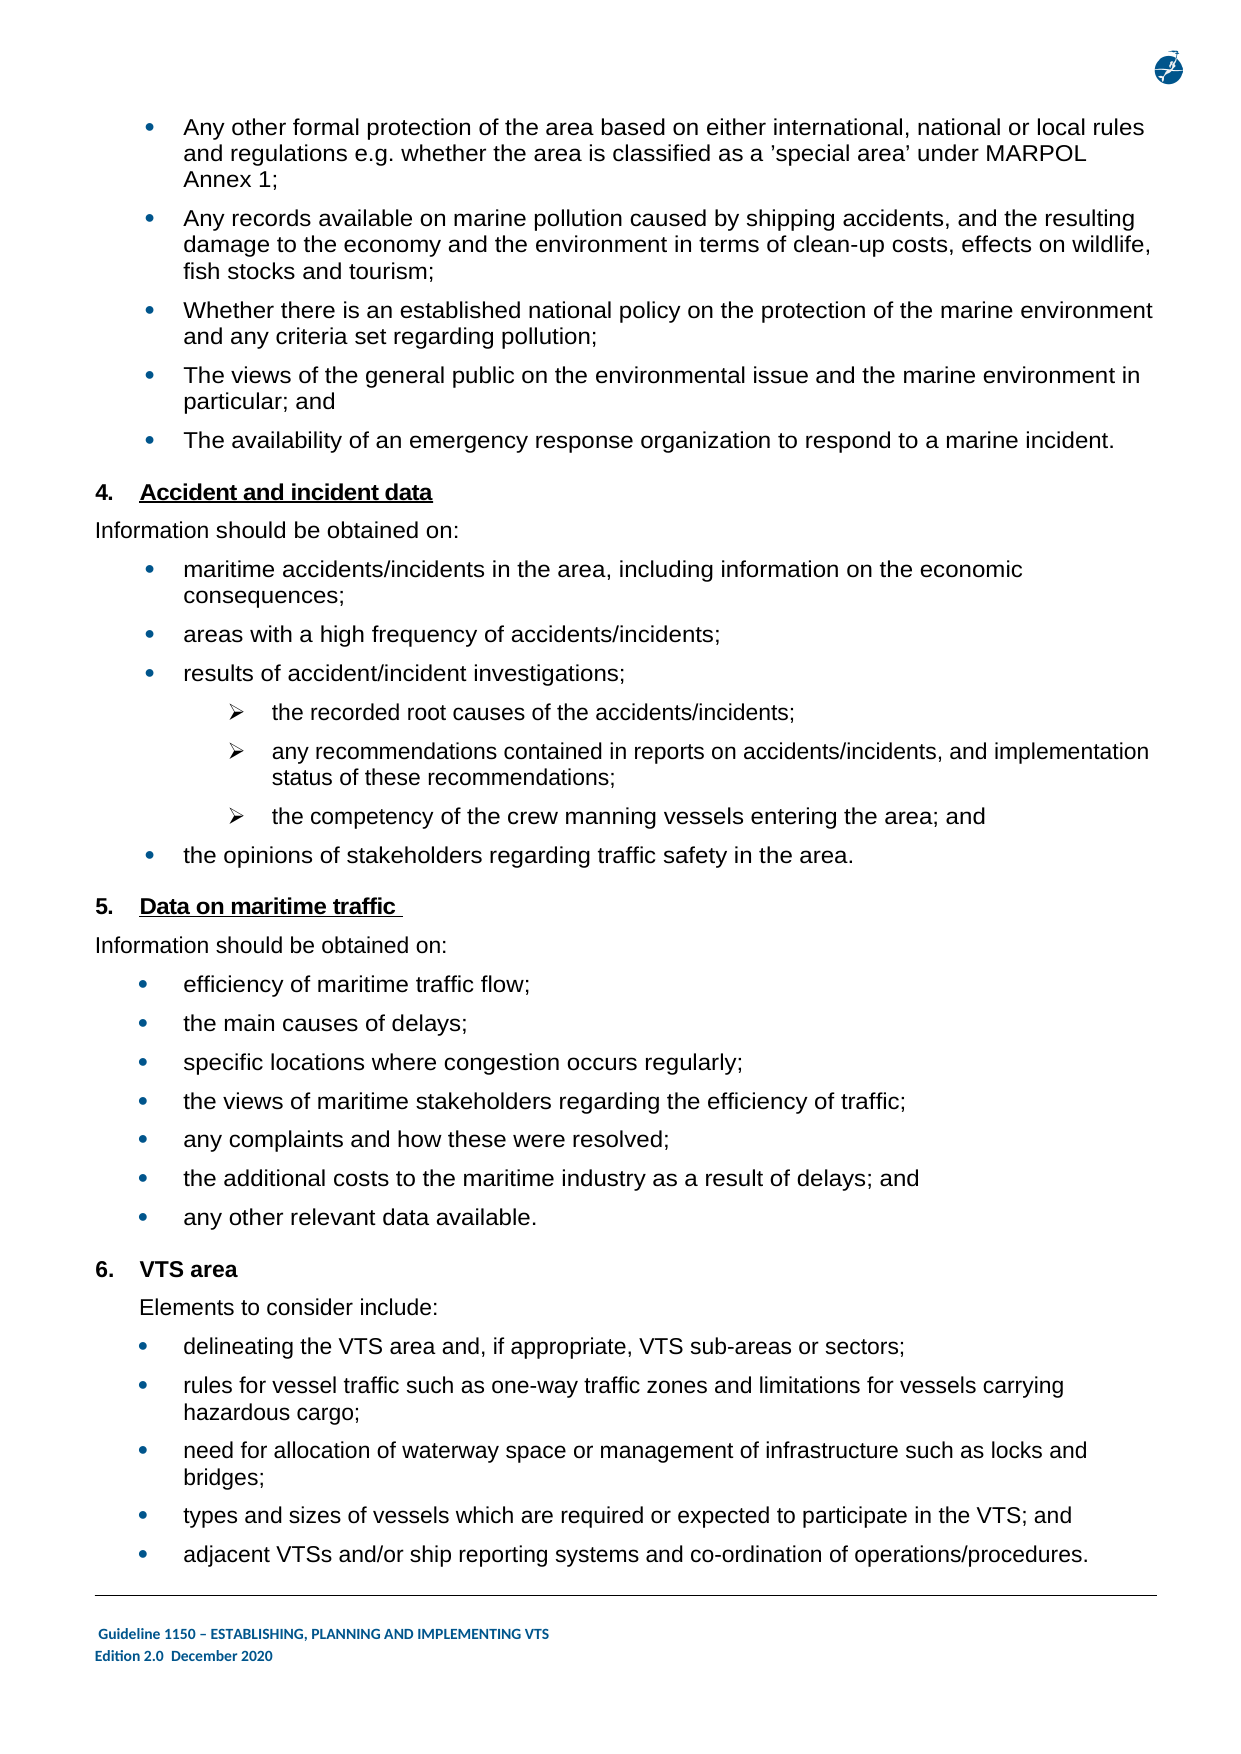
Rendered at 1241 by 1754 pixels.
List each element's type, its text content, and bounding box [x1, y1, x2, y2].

list delineating the VTS area and, if appropriate, VTS sub-areas or sectors; [139, 1333, 1157, 1359]
text Information should be obtained on: [94, 517, 1157, 544]
list the additional costs to the maritime industry as a result of delays; and [139, 1165, 1157, 1192]
list types and sizes of vessels which are required or expected to participate in the VTS; and [139, 1502, 1157, 1529]
list Accident and incident data [95, 478, 993, 505]
list the competency of the crew manning vessels entering the area; and [227, 803, 1157, 829]
list the views of maritime stakeholders regarding the efficiency of traffic; [139, 1088, 1157, 1114]
list rules for vessel traffic such as one-way traffic zones and limitations for vessels carrying hazardous cargo; [139, 1372, 1157, 1425]
text Any records available on marine pollution caused by shipping accidents, and the resulting damage to the economy and the environment in terms of clean-up costs, effects on wildlife, fish stocks and tourism; [146, 205, 1157, 284]
list the recorded root causes of the accidents/incidents; [227, 699, 1157, 725]
list efficiency of maritime traffic flow; [139, 971, 1157, 997]
list any other relevant data available. [139, 1204, 1157, 1231]
list adjacent VTSs and/or ship reporting systems and co-ordination of operations/procedures. [139, 1541, 1157, 1568]
text The views of the general public on the environmental issue and the marine environment in particular; and [146, 362, 1157, 414]
text The availability of an emergency response organization to respond to a marine incident. [146, 427, 1157, 453]
text maritime accidents/incidents in the area, including information on the economic consequences; [146, 556, 1157, 609]
list need for allocation of waterway space or management of infrastructure such as locks and bridges; [139, 1437, 1157, 1490]
picture [1123, 0, 1241, 119]
list Data on maritime traffic [95, 893, 993, 920]
text Information should be obtained on: [94, 932, 1157, 958]
text the opinions of stakeholders regarding traffic safety in the area. [146, 842, 1157, 868]
list specific locations where congestion occurs regularly; [139, 1049, 1157, 1075]
text areas with a high frequency of accidents/incidents; [146, 621, 1157, 648]
text Any other formal protection of the area based on either international, national or local rules and regulations e.g. whether the area is classified as a ’special area’ under MARPOL Annex 1; [146, 113, 1157, 193]
text Elements to consider include: [139, 1294, 1157, 1321]
list any complaints and how these were resolved; [139, 1126, 1157, 1153]
list the main causes of delays; [139, 1010, 1157, 1036]
list VTS area [95, 1256, 993, 1282]
text Whether there is an established national policy on the protection of the marine environment and any criteria set regarding pollution; [146, 297, 1157, 349]
text results of accident/incident investigations; [146, 660, 1157, 687]
list any recommendations contained in reports on accidents/incidents, and implementation status of these recommendations; [227, 738, 1157, 791]
